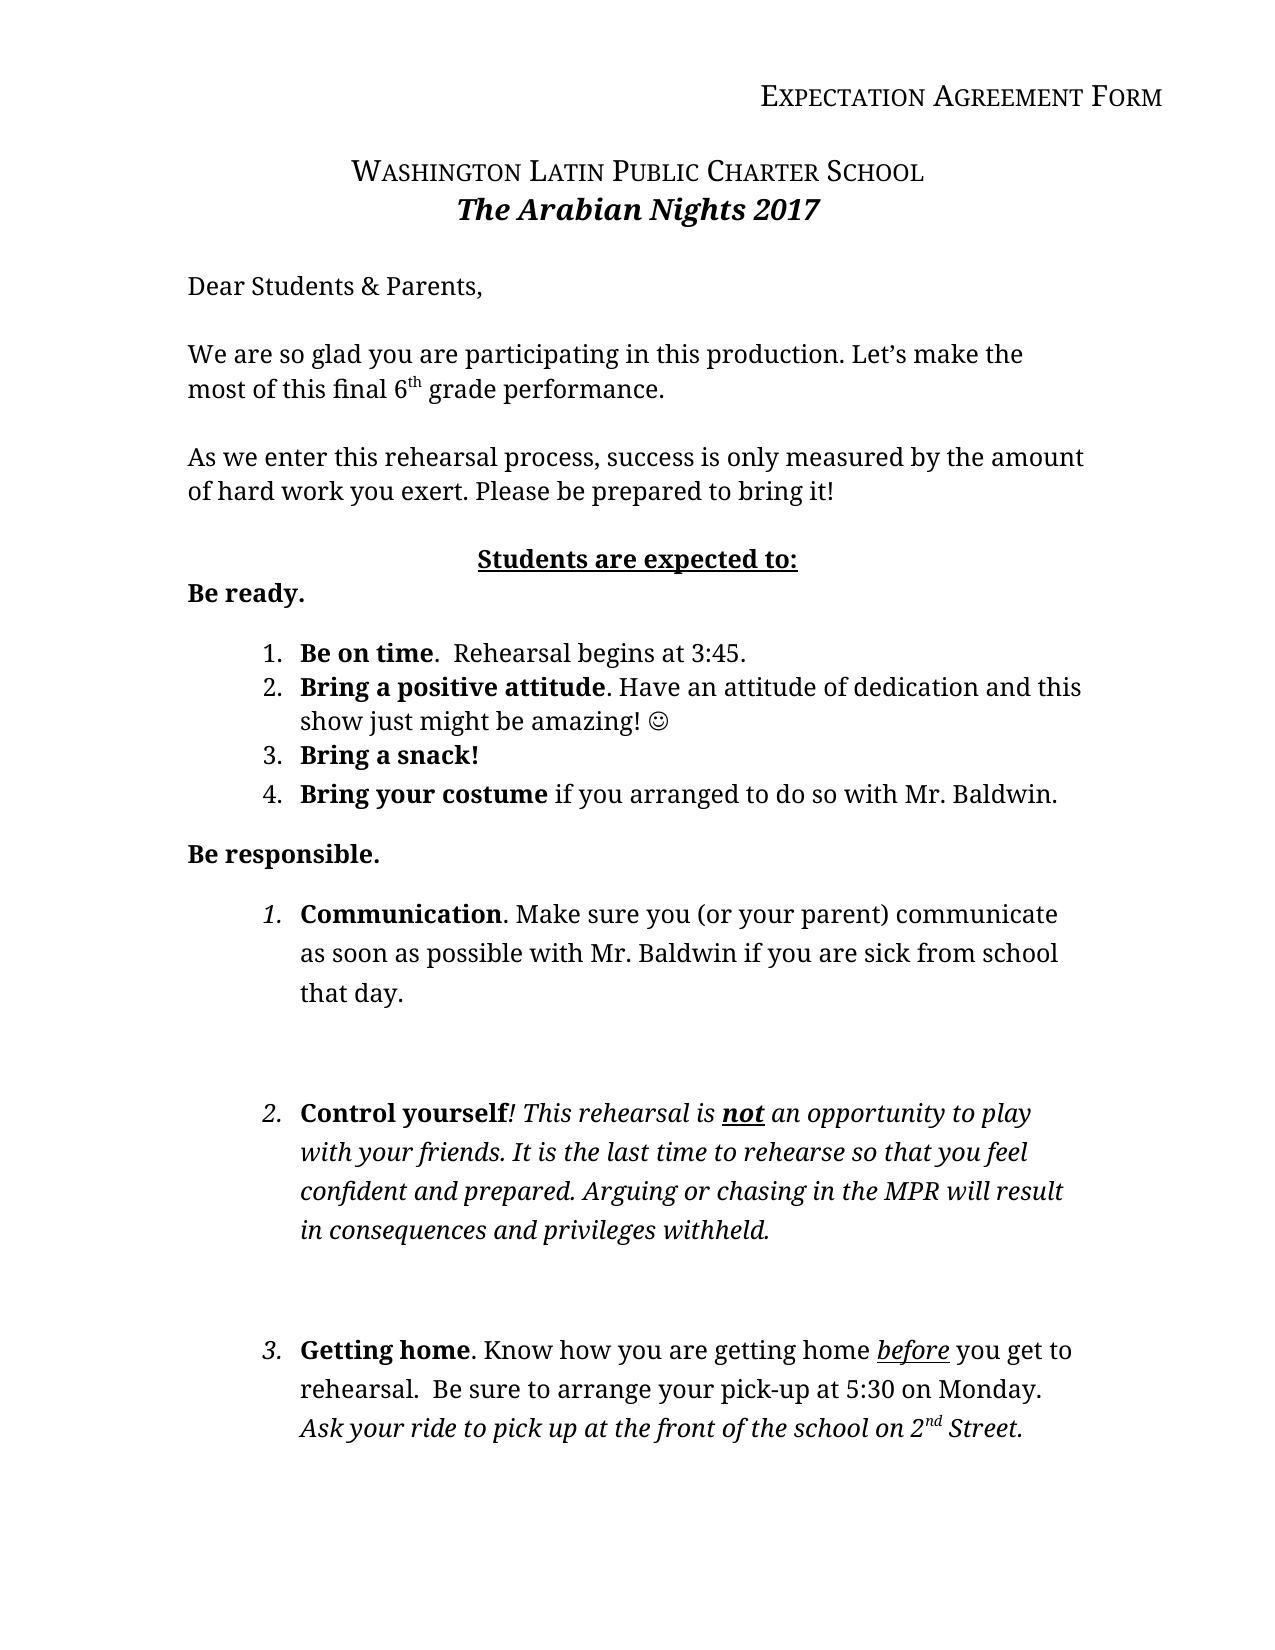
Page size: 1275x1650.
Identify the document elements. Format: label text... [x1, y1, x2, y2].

list Control yourself! This rehearsal is not an opportunity to play with your friends. It is the last time to rehearse so that you feel confident and prepared. Arguing or chasing in the MPR will result in consequences and privileges withheld. [262, 1095, 1087, 1247]
text Be ready. [187, 576, 1087, 610]
list Bring your costume if you arranged to do so with Mr. Baldwin. [262, 777, 1087, 811]
text As we enter this rehearsal process, success is only measured by the amount of hard work you exert. Please be prepared to bring it! [187, 439, 1087, 507]
text Students are expected to: [187, 542, 1087, 576]
text Dear Students & Parents, [187, 269, 1087, 303]
text Be responsible. [187, 837, 1087, 871]
list Be on time. Rehearsal begins at 3:45. [262, 636, 1087, 670]
text Washington Latin Public Charter School [187, 150, 1087, 190]
text We are so glad you are participating in this production. Let’s make the most of this final 6th grade performance. [187, 337, 1087, 405]
text The Arabian Nights 2017 [187, 190, 1087, 229]
list Bring a snack! [262, 738, 1087, 772]
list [262, 1333, 1087, 1445]
list Communication. Make sure you (or your parent) communicate as soon as possible with Mr. Baldwin if you are sick from school that day. [262, 897, 1087, 1009]
list Bring a positive attitude. Have an attitude of dedication and this show just might be amazing! [262, 670, 1087, 738]
